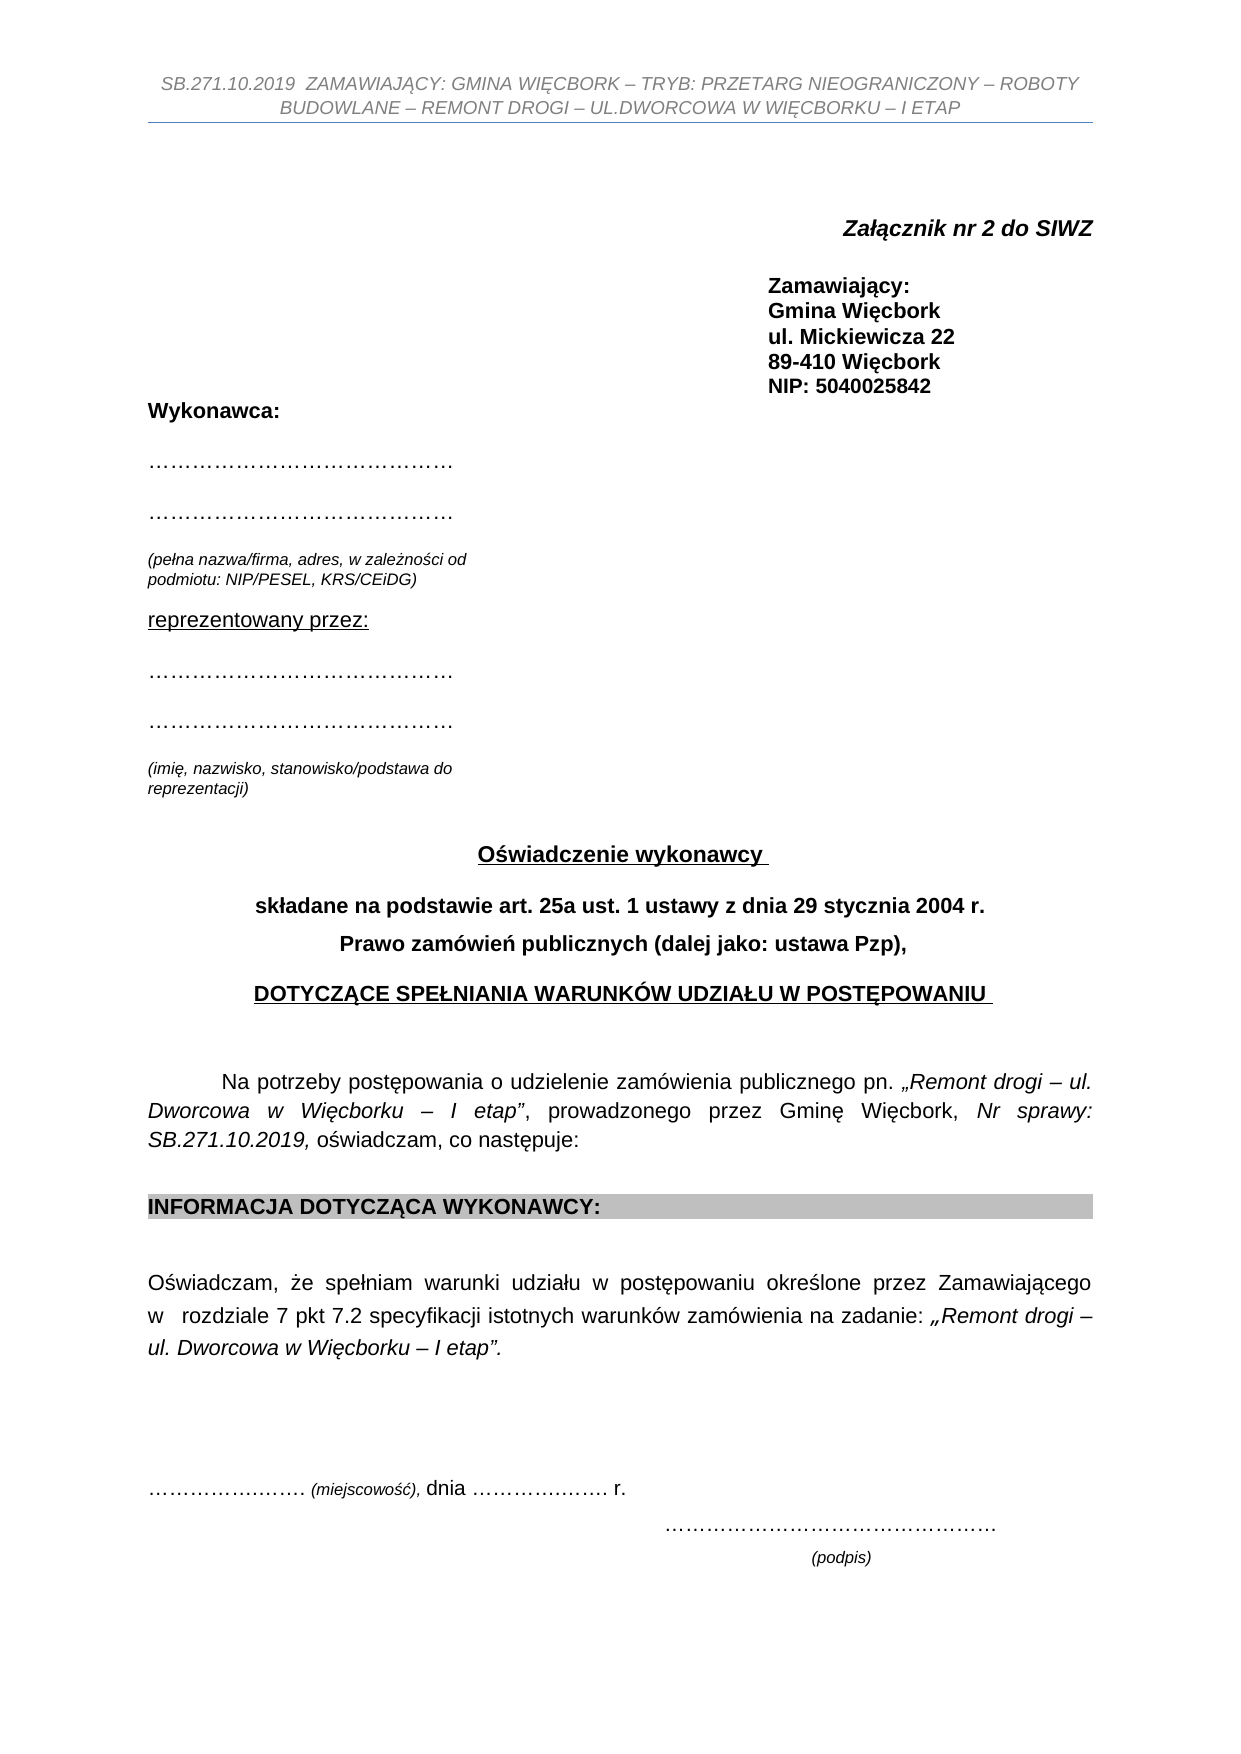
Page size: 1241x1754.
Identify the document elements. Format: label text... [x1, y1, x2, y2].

text składane na podstawie art. 25a ust. 1 ustawy z dnia 29 stycznia 2004 r. [148, 893, 1093, 918]
text reprezentowany przez: [148, 607, 1093, 632]
text (imię, nazwisko, stanowisko/podstawa do reprezentacji) [148, 758, 472, 798]
text DOTYCZĄCE SPEŁNIANIA WARUNKÓW UDZIAŁU W POSTĘPOWANIU [148, 981, 1093, 1006]
text (podpis) [738, 1548, 1093, 1567]
text Gmina Więcbork [768, 298, 1093, 324]
text ………………………………………………………………………… [148, 658, 472, 733]
text ………………………………………………………………………… [148, 448, 472, 524]
text …………….……. (miejscowość), dnia ………….……. r. [148, 1476, 1093, 1500]
text ………………………………………… [148, 1512, 1093, 1536]
subtitle Załącznik nr 2 do SIWZ [148, 215, 1093, 242]
text Oświadczam, że spełniam warunki udziału w postępowaniu określone przez Zamawiającego w rozdziale 7 pkt 7.2 specyfikacji istotnych warunków zamówienia na zadanie: „Remont drogi – ul. Dworcowa w Więcborku – I etap”. [148, 1269, 1093, 1359]
text Prawo zamówień publicznych (dalej jako: ustawa Pzp), [148, 931, 1093, 956]
text Wykonawca: [148, 398, 1093, 423]
text Zamawiający: [694, 273, 1093, 298]
text (pełna nazwa/firma, adres, w zależności od podmiotu: NIP/PESEL, KRS/CEiDG) [148, 549, 472, 589]
text Oświadczenie wykonawcy [148, 841, 1093, 867]
text Na potrzeby postępowania o udzielenie zamówienia publicznego pn. „Remont drogi – ul. Dworcowa w Więcborku – I etap”, prowadzonego przez Gminę Więcbork, Nr sprawy: SB.271.10.2019, oświadczam, co następuje: [148, 1069, 1093, 1152]
text 89-410 Więcbork [768, 349, 1093, 374]
text NIP: 5040025842 [768, 374, 1093, 398]
text INFORMACJA DOTYCZĄCA WYKONAWCY: [148, 1194, 1093, 1219]
text ul. Mickiewicza 22 [768, 324, 1093, 349]
